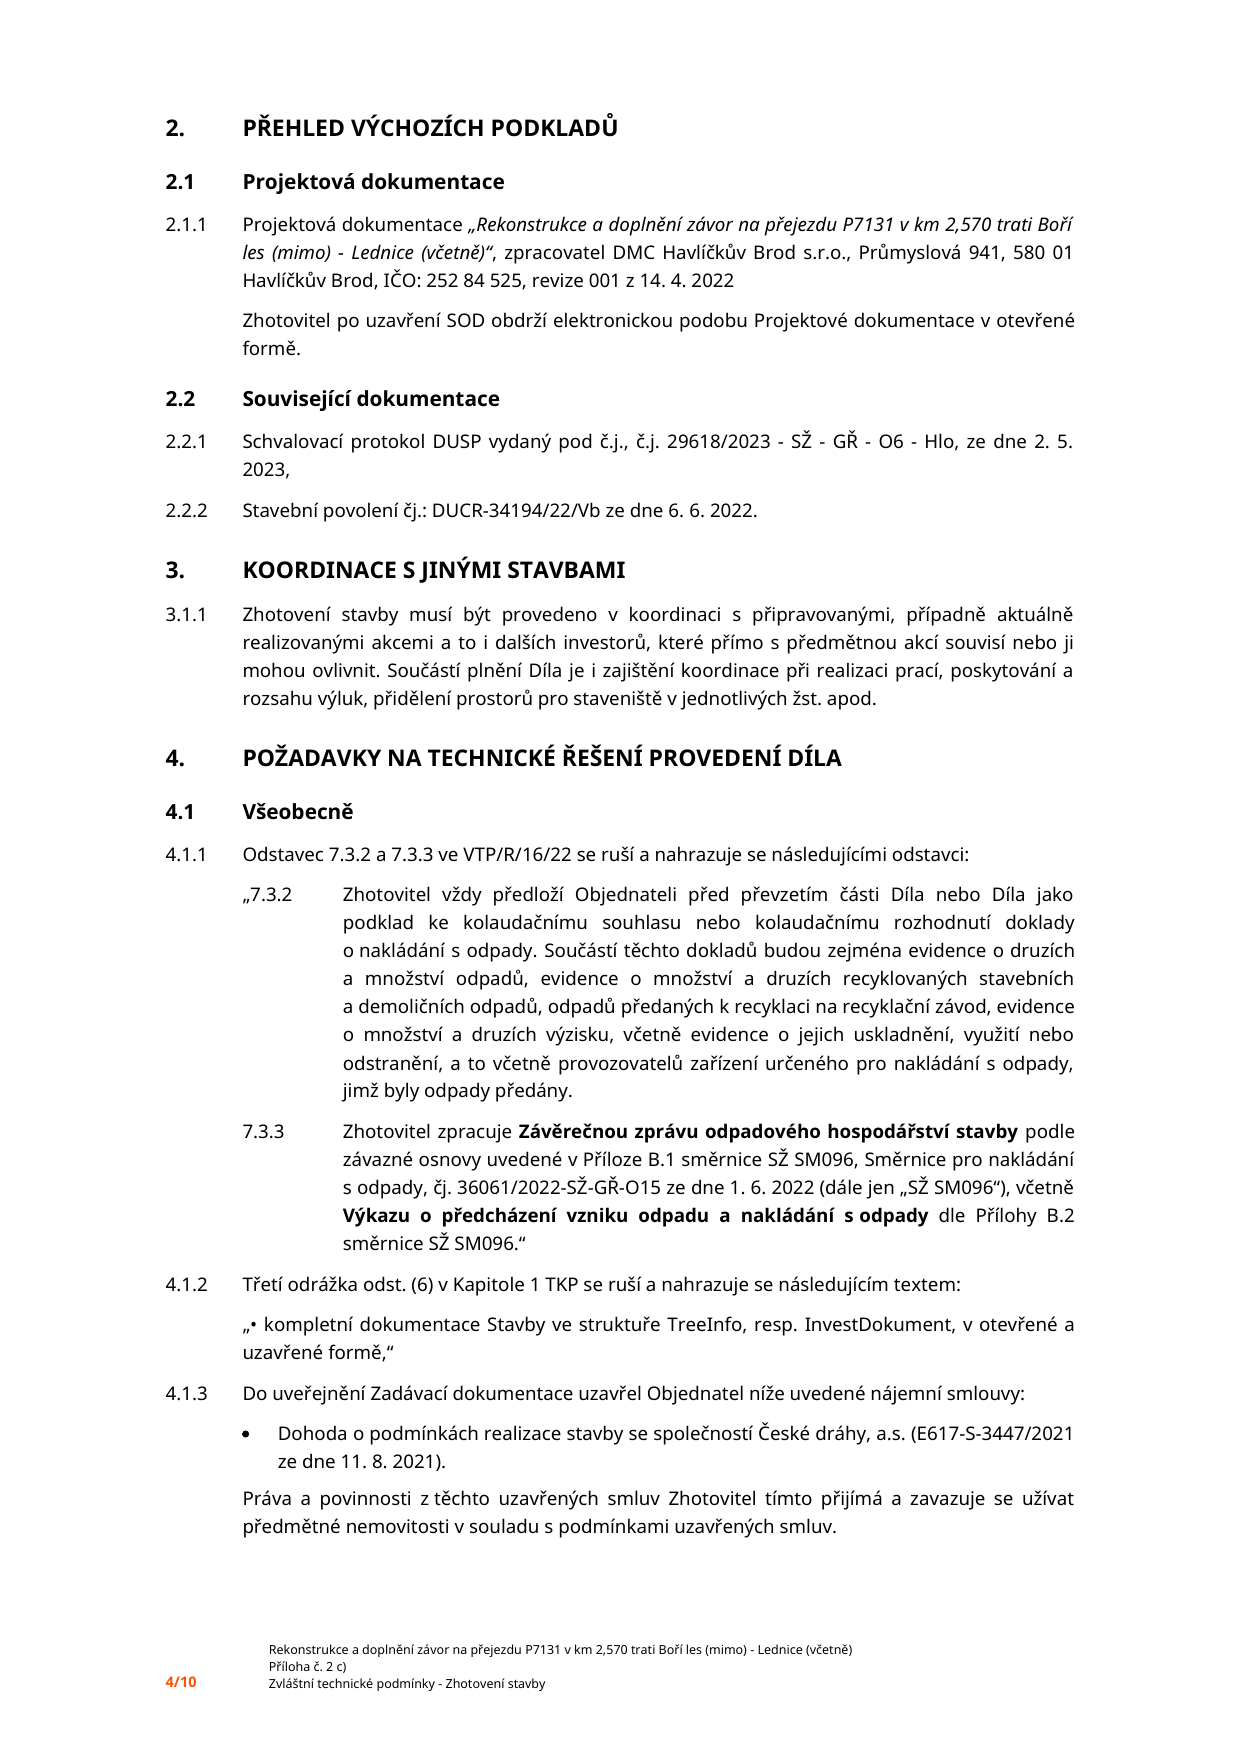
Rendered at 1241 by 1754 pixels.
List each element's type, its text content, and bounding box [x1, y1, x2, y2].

text „• kompletní dokumentace Stavby ve struktuře TreeInfo, resp. InvestDokument, v otevřené a uzavřené formě,“ [242, 1311, 1075, 1365]
text Zhotovitel po uzavření SOD obdrží elektronickou podobu Projektové dokumentace v otevřené formě. [242, 308, 1075, 361]
text Projektová dokumentace [165, 167, 1075, 196]
text Projektová dokumentace „Rekonstrukce a doplnění závor na přejezdu P7131 v km 2,570 trati Boří les (mimo) - Lednice (včetně)“, zpracovatel DMC Havlíčkův Brod s.r.o., Průmyslová 941, 580 01 Havlíčkův Brod, IČO: 252 84 525, revize 001 z 14. 4. 2022 [165, 211, 1075, 293]
text Související dokumentace [165, 384, 1075, 413]
text Do uveřejnění Zadávací dokumentace uzavřel Objednatel níže uvedené nájemní smlouvy: [165, 1380, 1075, 1406]
text KOORDINACE S JINÝMI STAVBAMI [165, 554, 1075, 585]
list Práva a povinnosti z těchto uzavřených smluv Zhotovitel tímto přijímá a zavazuje se užívat předmětné nemovitosti v souladu s podmínkami uzavřených smluv. [242, 1485, 1075, 1538]
text PŘEHLED VÝCHOZÍCH PODKLADŮ [165, 112, 1075, 143]
text „7.3.2 Zhotovitel vždy předloží Objednateli před převzetím části Díla nebo Díla jako podklad ke kolaudačnímu souhlasu nebo kolaudačnímu rozhodnutí doklady o nakládání s odpady. Součástí těchto dokladů budou zejména evidence o druzích a množství odpadů, evidence o množství a druzích recyklovaných stavebních a demoličních odpadů, odpadů předaných k recyklaci na recyklační závod, evidence o množství a druzích výzisku, včetně evidence o jejich uskladnění, využití nebo odstranění, a to včetně provozovatelů zařízení určeného pro nakládání s odpady, jimž byly odpady předány. [242, 882, 1075, 1103]
text Odstavec 7.3.2 a 7.3.3 ve VTP/R/16/22 se ruší a nahrazuje se následujícími odstavci: [165, 841, 1075, 867]
text POŽADAVKY NA TECHNICKÉ ŘEŠENÍ PROVEDENÍ DÍLA [165, 742, 1075, 773]
text 7.3.3 Zhotovitel zpracuje Závěrečnou zprávu odpadového hospodářství stavby podle závazné osnovy uvedené v Příloze B.1 směrnice SŽ SM096, Směrnice pro nakládání s odpady, čj. 36061/2022-SŽ-GŘ-O15 ze dne 1. 6. 2022 (dále jen „SŽ SM096“), včetně Výkazu o předcházení vzniku odpadu a nakládání s odpady dle Přílohy B.2 směrnice SŽ SM096.“ [242, 1118, 1075, 1256]
text Zhotovení stavby musí být provedeno v koordinaci s připravovanými, případně aktuálně realizovanými akcemi a to i dalších investorů, které přímo s předmětnou akcí souvisí nebo ji mohou ovlivnit. Součástí plnění Díla je i zajištění koordinace při realizaci prací, poskytování a rozsahu výluk, přidělení prostorů pro staveniště v jednotlivých žst. apod. [165, 601, 1075, 711]
list Třetí odrážka odst. (6) v Kapitole 1 TKP se ruší a nahrazuje se následujícím textem: [165, 1271, 1075, 1296]
text Dohoda o podmínkách realizace stavby se společností České dráhy, a.s. (E617-S-3447/2021 ze dne 11. 8. 2021). [242, 1421, 1075, 1474]
text Schvalovací protokol DUSP vydaný pod č.j., č.j. 29618/2023 - SŽ - GŘ - O6 - Hlo, ze dne 2. 5. 2023, [165, 428, 1075, 482]
text Všeobecně [165, 797, 1075, 826]
text Stavební povolení čj.: DUCR-34194/22/Vb ze dne 6. 6. 2022. [165, 497, 1075, 522]
